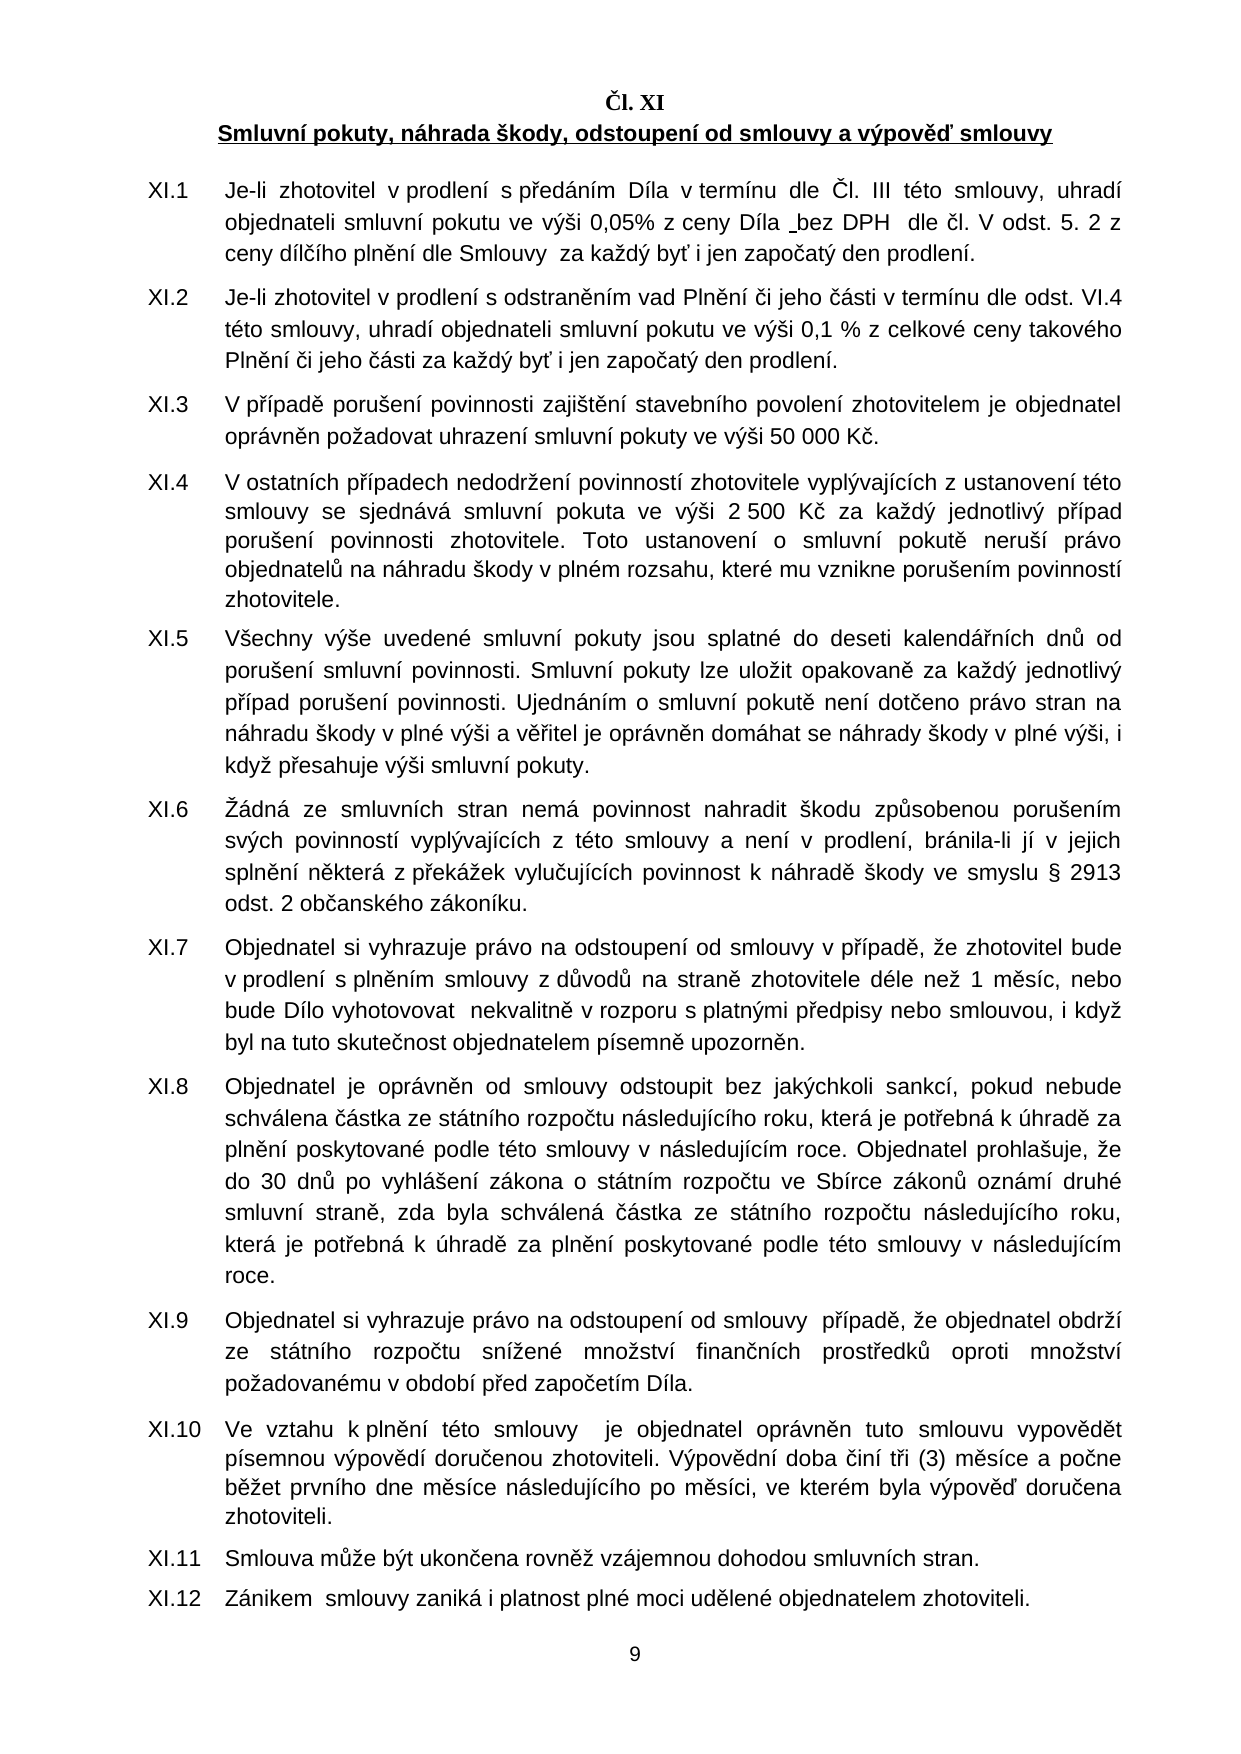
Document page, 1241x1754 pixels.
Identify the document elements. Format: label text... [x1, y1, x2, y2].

list V případě porušení povinnosti zajištění stavebního povolení zhotovitelem je objednatel oprávněn požadovat uhrazení smluvní pokuty ve výši 50 000 Kč. [148, 391, 1122, 449]
list Smlouva může být ukončena rovněž vzájemnou dohodou smluvních stran. [148, 1543, 1122, 1572]
list Objednatel si vyhrazuje právo na odstoupení od smlouvy případě, že objednatel obdrží ze státního rozpočtu snížené množství finančních prostředků oproti množství požadovanému v období před započetím Díla. [148, 1307, 1122, 1396]
list Všechny výše uvedené smluvní pokuty jsou splatné do deseti kalendářních dnů od porušení smluvní povinnosti. Smluvní pokuty lze uložit opakovaně za každý jednotlivý případ porušení povinnosti. Ujednáním o smluvní pokutě není dotčeno právo stran na náhradu škody v plné výši a věřitel je oprávněn domáhat se náhrady škody v plné výši, i když přesahuje výši smluvní pokuty. [148, 625, 1122, 778]
list Zánikem smlouvy zaniká i platnost plné moci udělené objednatelem zhotoviteli. [148, 1584, 1122, 1611]
list Je-li zhotovitel v prodlení s předáním Díla v termínu dle Čl. III této smlouvy, uhradí objednateli smluvní pokutu ve výši 0,05% z ceny Díla bez DPH dle čl. V odst. 5. 2 z ceny dílčího plnění dle Smlouvy za každý byť i jen započatý den prodlení. [148, 177, 1122, 266]
list Objednatel je oprávněn od smlouvy odstoupit bez jakýchkoli sankcí, pokud nebude schválena částka ze státního rozpočtu následujícího roku, která je potřebná k úhradě za plnění poskytované podle této smlouvy v následujícím roce. Objednatel prohlašuje, že do 30 dnů po vyhlášení zákona o státním rozpočtu ve Sbírce zákonů oznámí druhé smluvní straně, zda byla schválená částka ze státního rozpočtu následujícího roku, která je potřebná k úhradě za plnění poskytované podle této smlouvy v následujícím roce. [148, 1073, 1122, 1289]
text Smluvní pokuty, náhrada škody, odstoupení od smlouvy a výpověď smlouvy [148, 89, 1122, 147]
list V ostatních případech nedodržení povinností zhotovitele vyplývajících z ustanovení této smlouvy se sjednává smluvní pokuta ve výši 2 500 Kč za každý jednotlivý případ porušení povinnosti zhotovitele. Toto ustanovení o smluvní pokutě neruší právo objednatelů na náhradu škody v plném rozsahu, které mu vznikne porušením povinností zhotovitele. [148, 467, 1122, 613]
list Je-li zhotovitel v prodlení s odstraněním vad Plnění či jeho části v termínu dle odst. 6.4 této smlouvy, uhradí objednateli smluvní pokutu ve výši 0,1 % z celkové ceny takového Plnění či jeho části za každý byť i jen započatý den prodlení. [148, 284, 1122, 374]
list Ve vztahu k plnění této smlouvy je objednatel oprávněn tuto smlouvu vypovědět písemnou výpovědí doručenou zhotoviteli. Výpovědní doba činí tři (3) měsíce a počne běžet prvního dne měsíce následujícího po měsíci, ve kterém byla výpověď doručena zhotoviteli. [148, 1414, 1122, 1530]
list Objednatel si vyhrazuje právo na odstoupení od smlouvy v případě, že zhotovitel bude v prodlení s plněním smlouvy z důvodů na straně zhotovitele déle než 1 měsíc, nebo bude Dílo vyhotovovat nekvalitně v rozporu s platnými předpisy nebo smlouvou, i když byl na tuto skutečnost objednatelem písemně upozorněn. [148, 934, 1122, 1055]
list Žádná ze smluvních stran nemá povinnost nahradit škodu způsobenou porušením svých povinností vyplývajících z této smlouvy a není v prodlení, bránila-li jí v jejich splnění některá z překážek vylučujících povinnost k náhradě škody ve smyslu § 2913 odst. 2 občanského zákoníku. [148, 796, 1122, 917]
